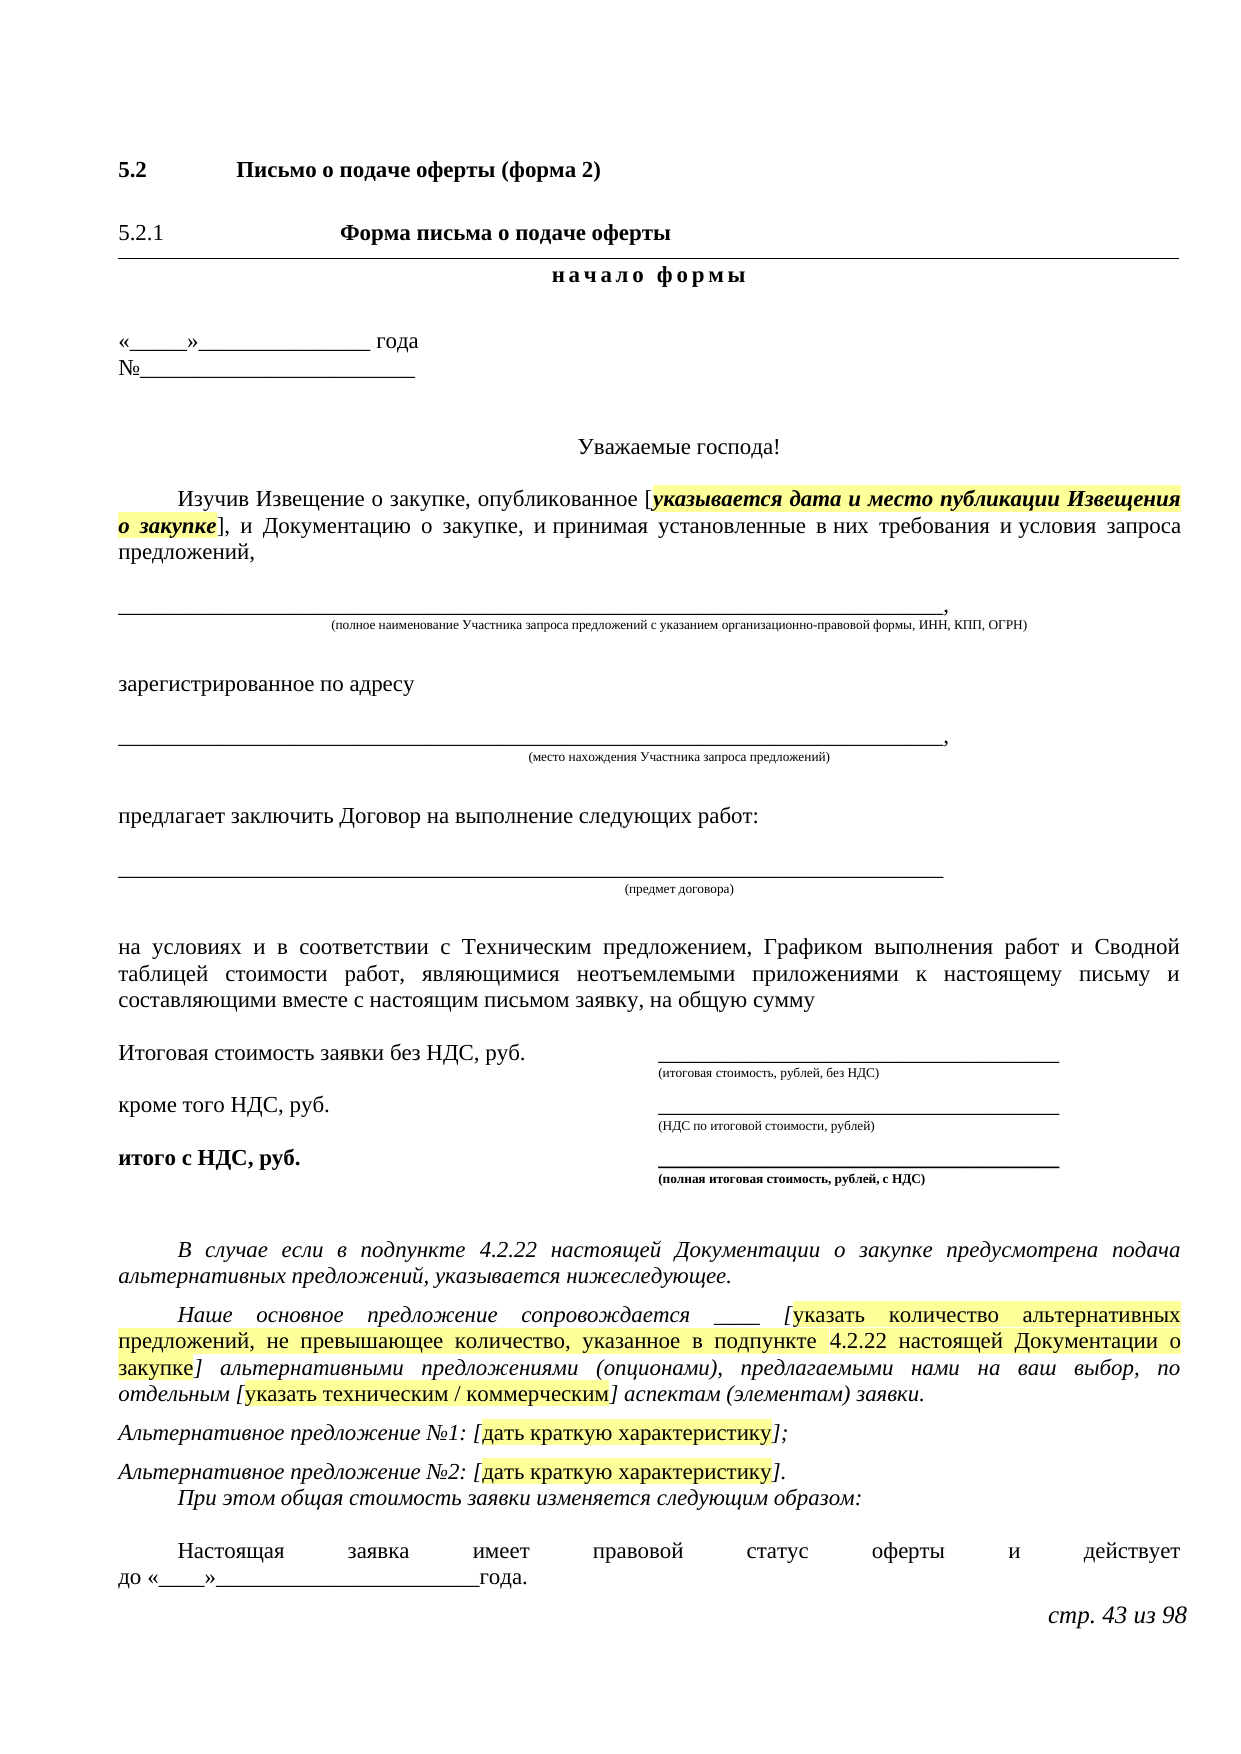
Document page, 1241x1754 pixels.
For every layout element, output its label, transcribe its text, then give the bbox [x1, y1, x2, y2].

text Форма письма о подаче оферты [118, 219, 1181, 246]
table_cell кроме того НДС, руб. [107, 1092, 647, 1144]
text «_____»_______________ года [118, 327, 635, 354]
text предлагает заключить Договор на выполнение следующих работ: [118, 802, 1181, 828]
table_header ___________________________________ (итоговая стоимость, рублей, без НДС) [647, 1039, 1187, 1092]
table_cell итого с НДС, руб. [107, 1144, 647, 1197]
text Альтернативное предложение №2: [дать краткую характеристику]. [118, 1458, 482, 1484]
text Настоящая заявка имеет правовой статус оферты и действует до «____»_______________________года. [118, 1537, 1181, 1589]
text на условиях и в соответствии с Техническим предложением, Графиком выполнения работ и Сводной таблицей стоимости работ, являющимися неотъемлемыми приложениями к настоящему письму и составляющими вместе с настоящим письмом заявку, на общую сумму [118, 933, 1181, 1012]
text Альтернативное предложение №1: [дать краткую характеристику]; [118, 1419, 482, 1445]
text Уважаемые господа! [118, 433, 1181, 459]
text ________________________________________________________________________, [118, 723, 1181, 749]
text начало формы [118, 259, 1179, 288]
table_cell ___________________________________ (полная итоговая стоимость, рублей, с НДС) [647, 1144, 1187, 1197]
text (место нахождения Участника запроса предложений) [118, 749, 1181, 775]
text При этом общая стоимость заявки изменяется следующим образом: [118, 1484, 1181, 1511]
text №________________________ [118, 354, 635, 380]
text В случае если в подпункте 4.2.22 настоящей Документации о закупке предусмотрена подача альтернативных предложений, указывается нижеследующее. [118, 1236, 1181, 1288]
table_header Итоговая стоимость заявки без НДС, руб. [107, 1039, 647, 1092]
text ________________________________________________________________________ [118, 854, 1181, 881]
text Альтернативное предложение №2: [дать краткую характеристику]. [772, 1458, 1181, 1484]
text (полное наименование Участника запроса предложений с указанием организационно-правовой формы, ИНН, КПП, ОГРН) [118, 617, 1181, 643]
text Наше основное предложение сопровождается ____ [указать количество альтернативных предложений, не превышающее количество, указанное в подпункте 4.2.22 настоящей Документации о закупке] альтернативными предложениями (опционами), предлагаемыми нами на ваш выбор, по отдельным [указать техническим / коммерческим] аспектам (элементам) заявки. [118, 1301, 1181, 1343]
subtitle Письмо о подаче оферты (форма 2) [118, 156, 1181, 182]
text Изучив Извещение о закупке, опубликованное [указывается дата и место публикации Извещения о закупке], и Документацию о закупке, и принимая установленные в них требования и условия запроса предложений, [118, 485, 1181, 564]
text (предмет договора) [118, 881, 1181, 907]
text ________________________________________________________________________, [118, 591, 1181, 617]
text зарегистрированное по адресу [118, 670, 1181, 696]
table_cell ___________________________________ (НДС по итоговой стоимости, рублей) [647, 1092, 1187, 1144]
text Наше основное предложение сопровождается ____ [указать количество альтернативных предложений, не превышающее количество, указанное в подпункте 4.2.22 настоящей Документации о закупке] альтернативными предложениями (опционами), предлагаемыми нами на ваш выбор, по отдельным [указать техническим / коммерческим] аспектам (элементам) заявки. [118, 1345, 1181, 1406]
text Альтернативное предложение №1: [дать краткую характеристику]; [772, 1419, 1181, 1445]
